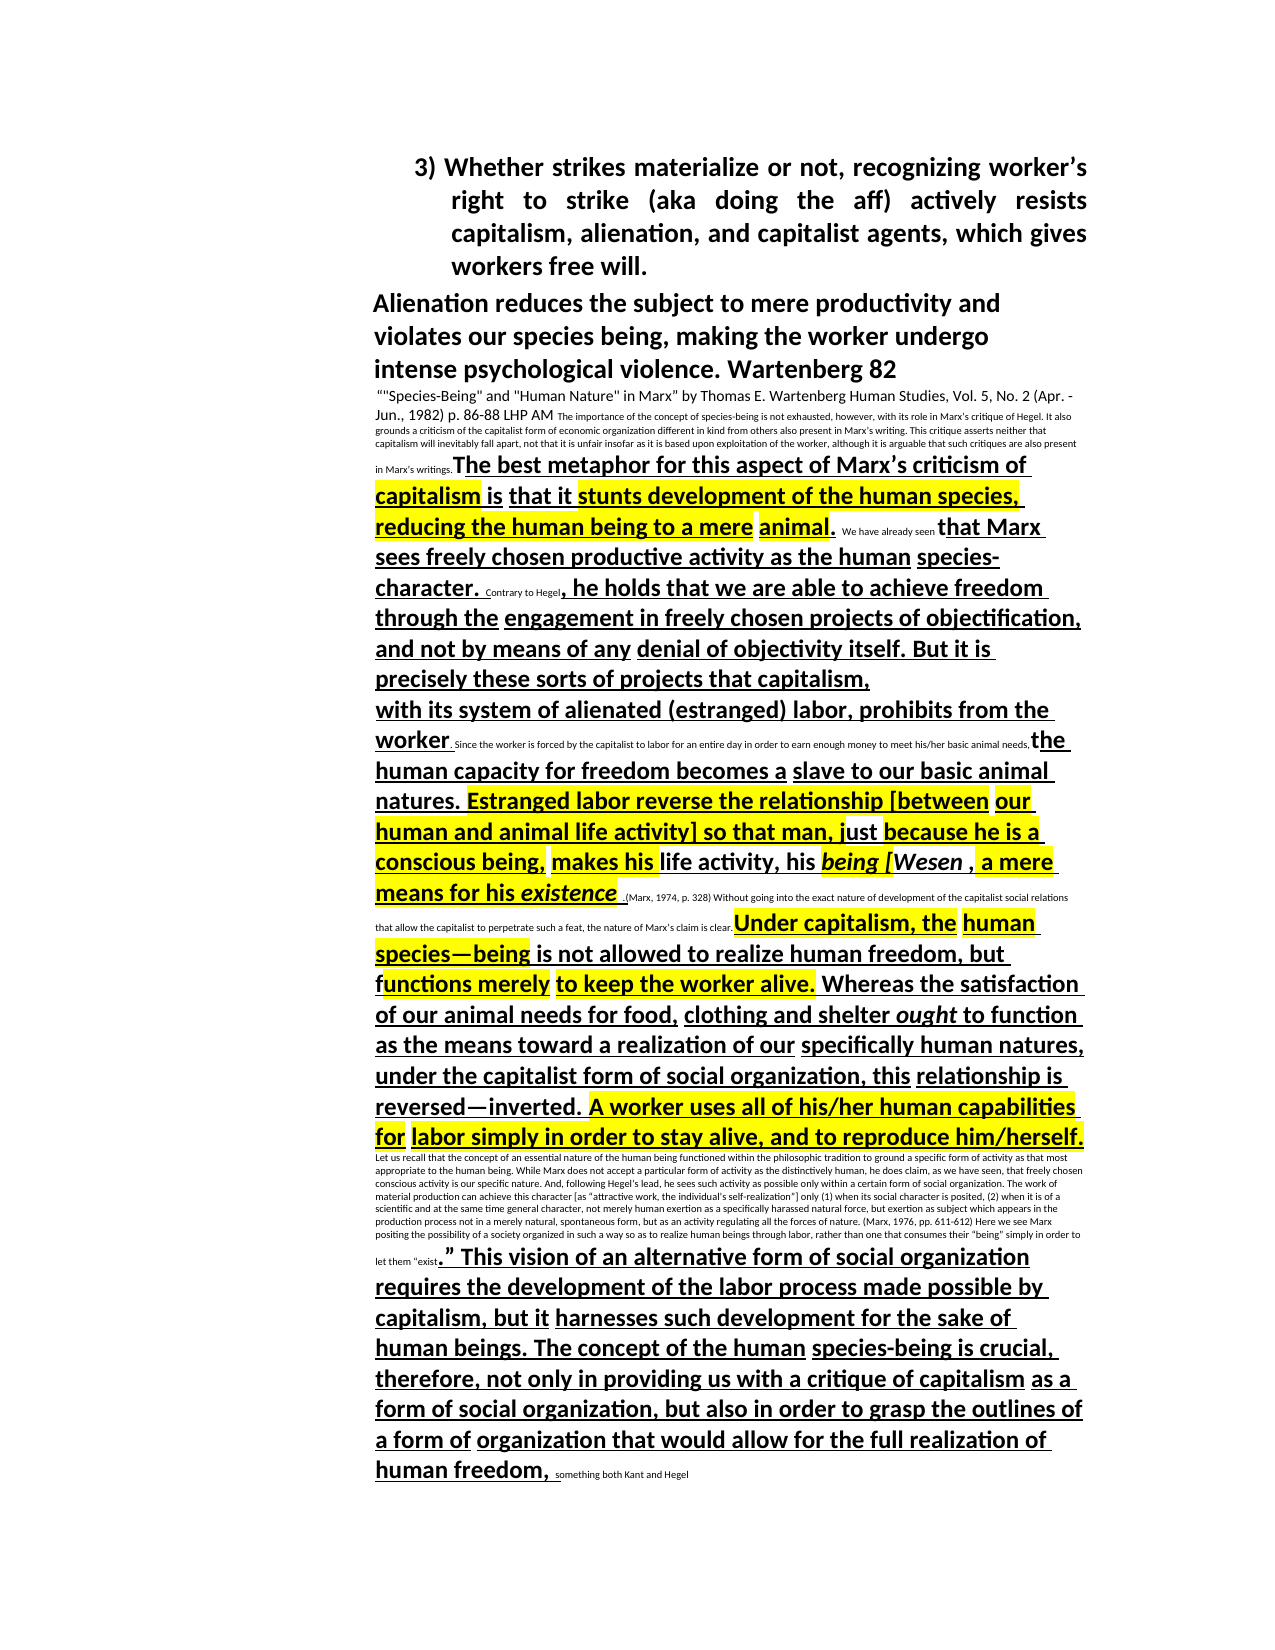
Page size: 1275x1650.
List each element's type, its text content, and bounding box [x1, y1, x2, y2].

text “"Species-Being" and "Human Nature" in Marx” by Thomas E. Wartenberg Human Studies, Vol. 5, No. 2 (Apr. - Jun., 1982) p. 86-88 LHP AM The importance of the concept of species-being is not exhausted, however, with its role in Marx’s critique of Hegel. It also grounds a criticism of the capitalist form of economic organization different in kind from others also present in Marx’s writing. This critique asserts neither that capitalism will inevitably fall apart, not that it is unfair insofar as it is based upon exploitation of the worker, although it is arguable that such critiques are also present in Marx’s writings.The best metaphor for this aspect of Marx’s criticism of capitalism is that it stunts development of the human species, reducing the human being to a mere animal. We have already seen that Marx sees freely chosen productive activity as the human species-character. Contrary to Hegel, he holds that we are able to achieve freedom through the engagement in freely chosen projects of objectification, and not by means of any denial of objectivity itself. But it is precisely these sorts of projects that capitalism, [375, 386, 1081, 694]
text 3) Whether strikes materialize or not, recognizing worker’s right to strike (aka doing the aff) actively resists capitalism, alienation, and capitalist agents, which gives workers free will. [414, 150, 1087, 282]
text with its system of alienated (estranged) labor, prohibits from the worker. Since the worker is forced by the capitalist to labor for an entire day in order to earn enough money to meet his/her basic animal needs,the human capacity for freedom becomes a slave to our basic animal natures. Estranged labor reverse the relationship [between our human and animal life activity] so that man, just because he is a conscious being, makes his life activity, his being [Wesen , a mere means for his existence .(Marx, 1974, p. 328) Without going into the exact nature of development of the capitalist social relations that allow the capitalist to perpetrate such a feat, the nature of Marx’s claim is clear.Under capitalism, the human species—being is not allowed to realize human freedom, but functions merely to keep the worker alive. Whereas the satisfaction of our animal needs for food, clothing and shelter ought to function as the means toward a realization of our specifically human natures, under the capitalist form of social organization, this relationship is reversed—inverted. A worker uses all of his/her human capabilities for labor simply in order to stay alive, and to reproduce him/herself. Let us recall that the concept of an essential nature of the human being functioned within the philosophic tradition to ground a specific form of activity as that most appropriate to the human being. While Marx does not accept a particular form of activity as the distinctively human, he does claim, as we have seen, that freely chosen conscious activity is our specific nature. And, following Hegel’s lead, he sees such activity as possible only within a certain form of social organization. The work of material production can achieve this character [as “attractive work, the individual’s self-realization”] only (1) when its social character is posited, (2) when it is of a scientific and at the same time general character, not merely human exertion as a specifically harassed natural force, but exertion as subject which appears in the production process not in a merely natural, spontaneous form, but as an activity regulating all the forces of nature. (Marx, 1976, pp. 611-612) Here we see Marx positing the possibility of a society organized in such a way so as to realize human beings through labor, rather than one that consumes their “being” simply in order to let them “exist.” This vision of an alternative form of social organization requires the development of the labor process made possible by capitalism, but it harnesses such development for the sake of human beings. The concept of the human species-being is crucial, therefore, not only in providing us with a critique of capitalism as a form of social organization, but also in order to grasp the outlines of a form of organization that would allow for the full realization of human freedom, something both Kant and Hegel [375, 694, 1087, 1485]
text Alienation reduces the subject to mere productivity and violates our species being, making the worker undergo intense psychological violence. Wartenberg 82 [373, 286, 1041, 385]
